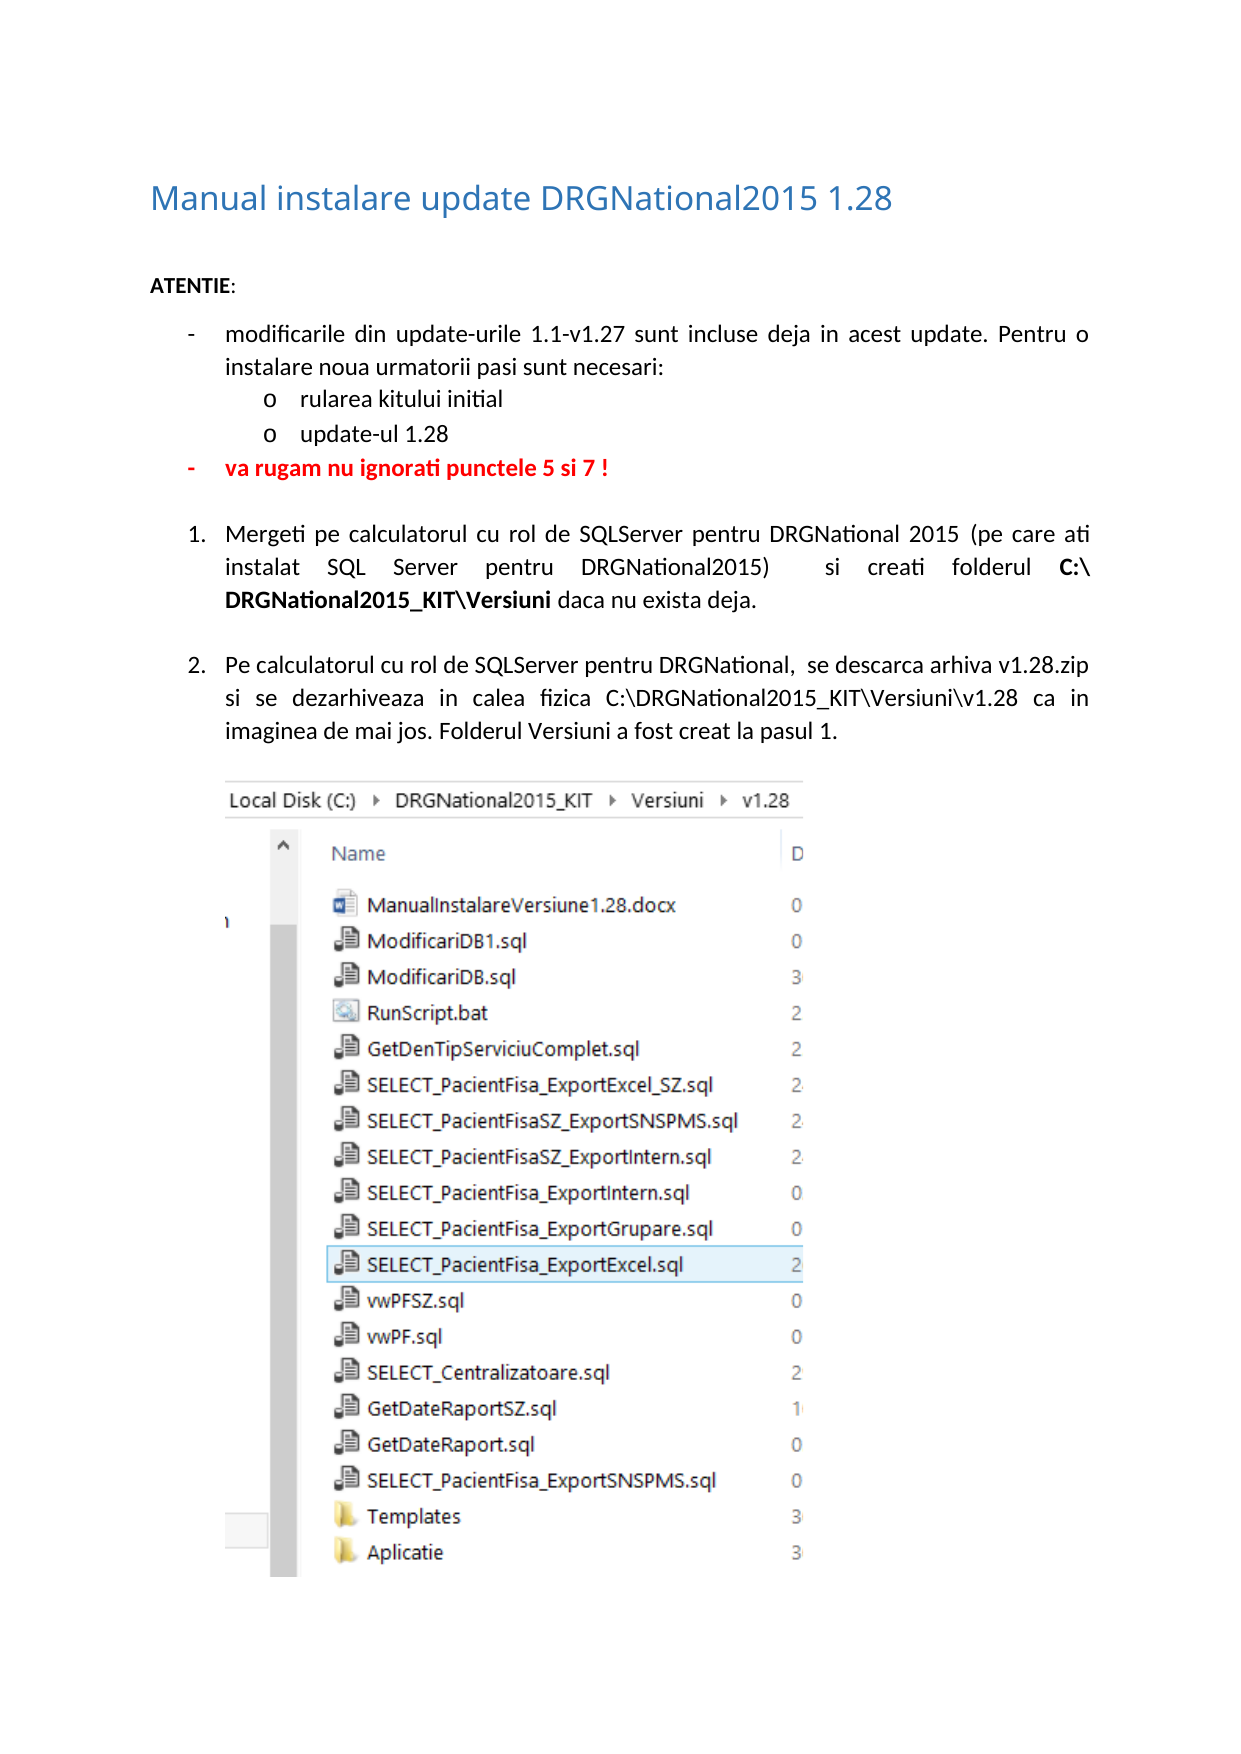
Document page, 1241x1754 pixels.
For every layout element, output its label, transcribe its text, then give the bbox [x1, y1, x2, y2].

picture [225, 778, 804, 1577]
list modificarile din update-urile 1.1-v1.27 sunt incluse deja in acest update. Pentru o instalare noua urmatorii pasi sunt necesari: [187, 318, 1090, 381]
list Mergeti pe calculatorul cu rol de SQLServer pentru DRGNational 2015 (pe care ati instalat SQL Server pentru DRGNational2015) si creati folderul C:\DRGNational2015_KIT\Versiuni daca nu exista deja. [187, 518, 1090, 614]
list Pe calculatorul cu rol de SQLServer pentru DRGNational, se descarca arhiva v1.28.zip si se dezarhiveaza in calea fizica C:\DRGNational2015_KIT\Versiuni\v1.28 ca in imaginea de mai jos. Folderul Versiuni a fost creat la pasul 1. [187, 649, 1090, 746]
list rularea kitului initial [262, 383, 1090, 415]
text ATENTIE: [150, 271, 1090, 299]
subtitle Manual instalare update DRGNational2015 1.28 [150, 175, 1090, 220]
list va rugam nu ignorati punctele 5 si 7 ! [187, 452, 1090, 483]
list update-ul 1.28 [262, 418, 1090, 449]
